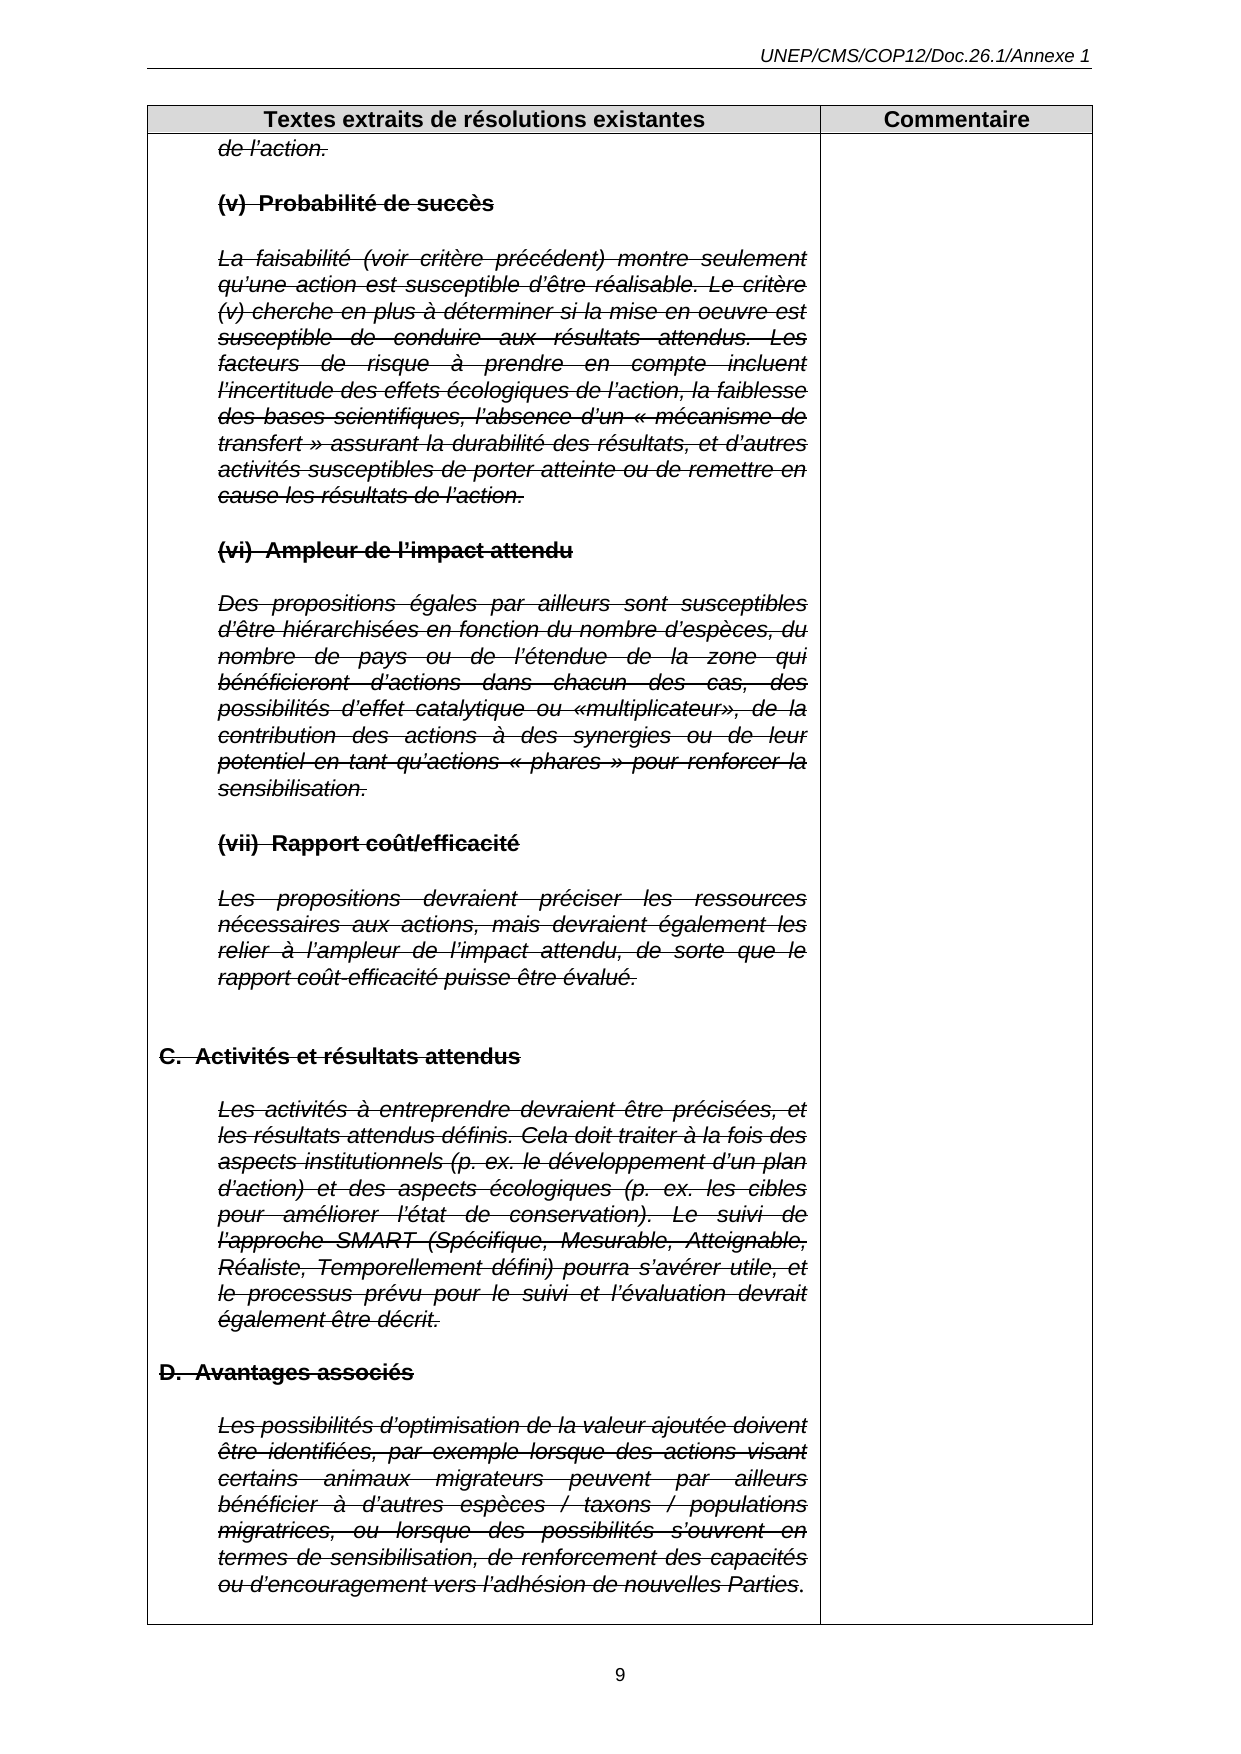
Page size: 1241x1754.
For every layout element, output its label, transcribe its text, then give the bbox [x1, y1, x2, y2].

table_header Textes extraits de résolutions existantes [148, 106, 820, 132]
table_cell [821, 134, 1092, 1624]
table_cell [148, 134, 820, 1624]
table_header Commentaire [821, 106, 1092, 132]
